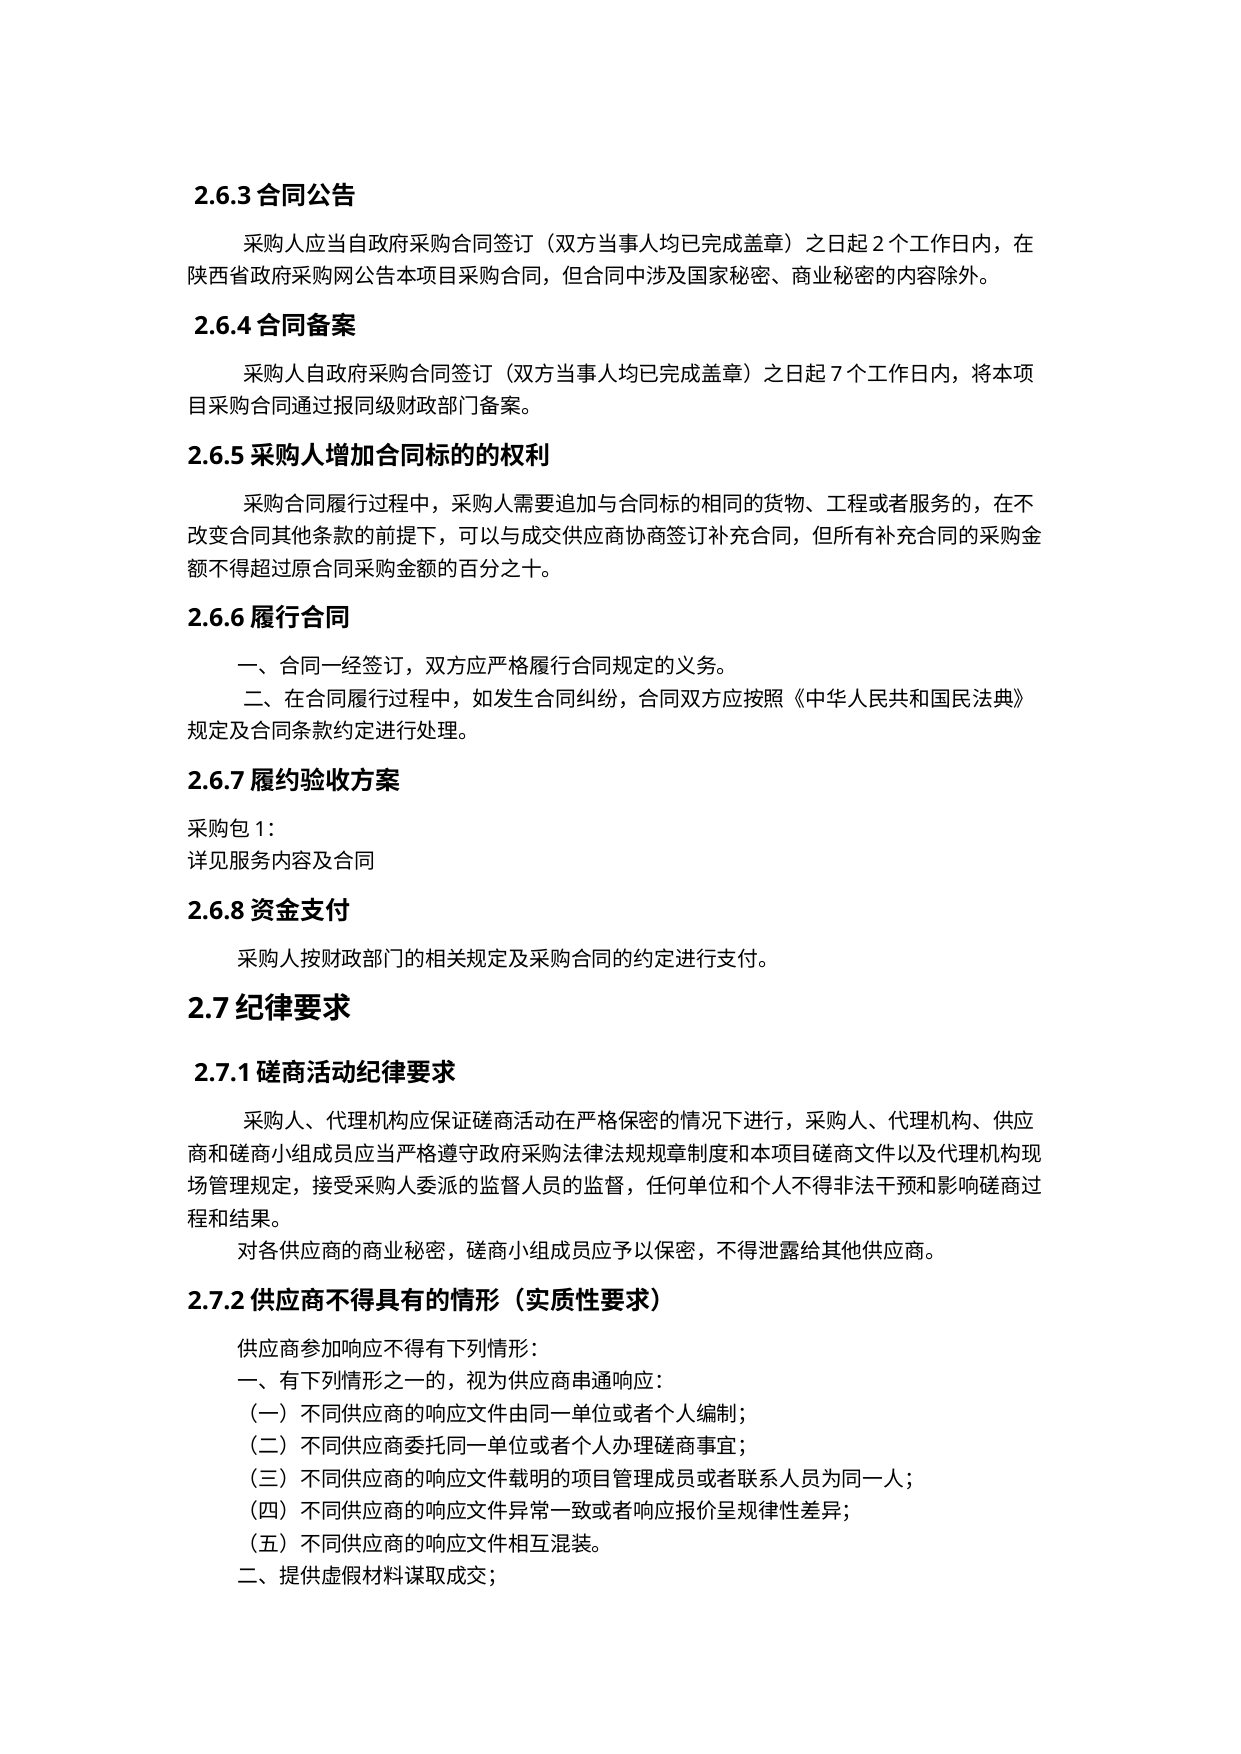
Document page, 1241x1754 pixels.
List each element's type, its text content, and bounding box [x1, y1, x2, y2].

text 2.6.7履约验收方案 [187, 747, 1053, 812]
text 供应商参加响应不得有下列情形： [187, 1332, 1053, 1364]
text （三）不同供应商的响应文件载明的项目管理成员或者联系人员为同一人； [187, 1462, 1053, 1494]
text 对各供应商的商业秘密，磋商小组成员应予以保密，不得泄露给其他供应商。 [187, 1234, 1053, 1267]
text 2.6.5采购人增加合同标的的权利 [187, 422, 1053, 487]
text （五）不同供应商的响应文件相互混装。 [187, 1527, 1053, 1559]
text 采购人、代理机构应保证磋商活动在严格保密的情况下进行，采购人、代理机构、供应商和磋商小组成员应当严格遵守政府采购法律法规规章制度和本项目磋商文件以及代理机构现场管理规定，接受采购人委派的监督人员的监督，任何单位和个人不得非法干预和影响磋商过程和结果。 [187, 1104, 1053, 1234]
text （一）不同供应商的响应文件由同一单位或者个人编制； [187, 1397, 1053, 1429]
text 2.7纪律要求 [187, 974, 1053, 1039]
text 2.7.1磋商活动纪律要求 [187, 1039, 1053, 1104]
text 2.6.6履行合同 [187, 584, 1053, 649]
text 采购人应当自政府采购合同签订（双方当事人均已完成盖章）之日起2个工作日内，在陕西省政府采购网公告本项目采购合同，但合同中涉及国家秘密、商业秘密的内容除外。 [187, 227, 1053, 292]
text 一、合同一经签订，双方应严格履行合同规定的义务。 [187, 649, 1053, 682]
text （二）不同供应商委托同一单位或者个人办理磋商事宜； [187, 1429, 1053, 1462]
text 详见服务内容及合同 [187, 844, 1053, 877]
text 采购包1： [187, 812, 1053, 844]
text （四）不同供应商的响应文件异常一致或者响应报价呈规律性差异； [187, 1494, 1053, 1527]
text 2.6.4合同备案 [187, 292, 1053, 357]
text 2.6.3合同公告 [187, 162, 1053, 227]
text 2.6.8资金支付 [187, 877, 1053, 942]
text 采购人自政府采购合同签订（双方当事人均已完成盖章）之日起7个工作日内，将本项目采购合同通过报同级财政部门备案。 [187, 357, 1053, 422]
text 二、提供虚假材料谋取成交； [187, 1559, 1053, 1592]
text 采购人按财政部门的相关规定及采购合同的约定进行支付。 [187, 942, 1053, 974]
text 一、有下列情形之一的，视为供应商串通响应： [187, 1364, 1053, 1397]
text 采购合同履行过程中，采购人需要追加与合同标的相同的货物、工程或者服务的，在不改变合同其他条款的前提下，可以与成交供应商协商签订补充合同，但所有补充合同的采购金额不得超过原合同采购金额的百分之十。 [187, 487, 1053, 584]
text 二、在合同履行过程中，如发生合同纠纷，合同双方应按照《中华人民共和国民法典》规定及合同条款约定进行处理。 [187, 682, 1053, 747]
text 2.7.2供应商不得具有的情形（实质性要求） [187, 1267, 1053, 1332]
